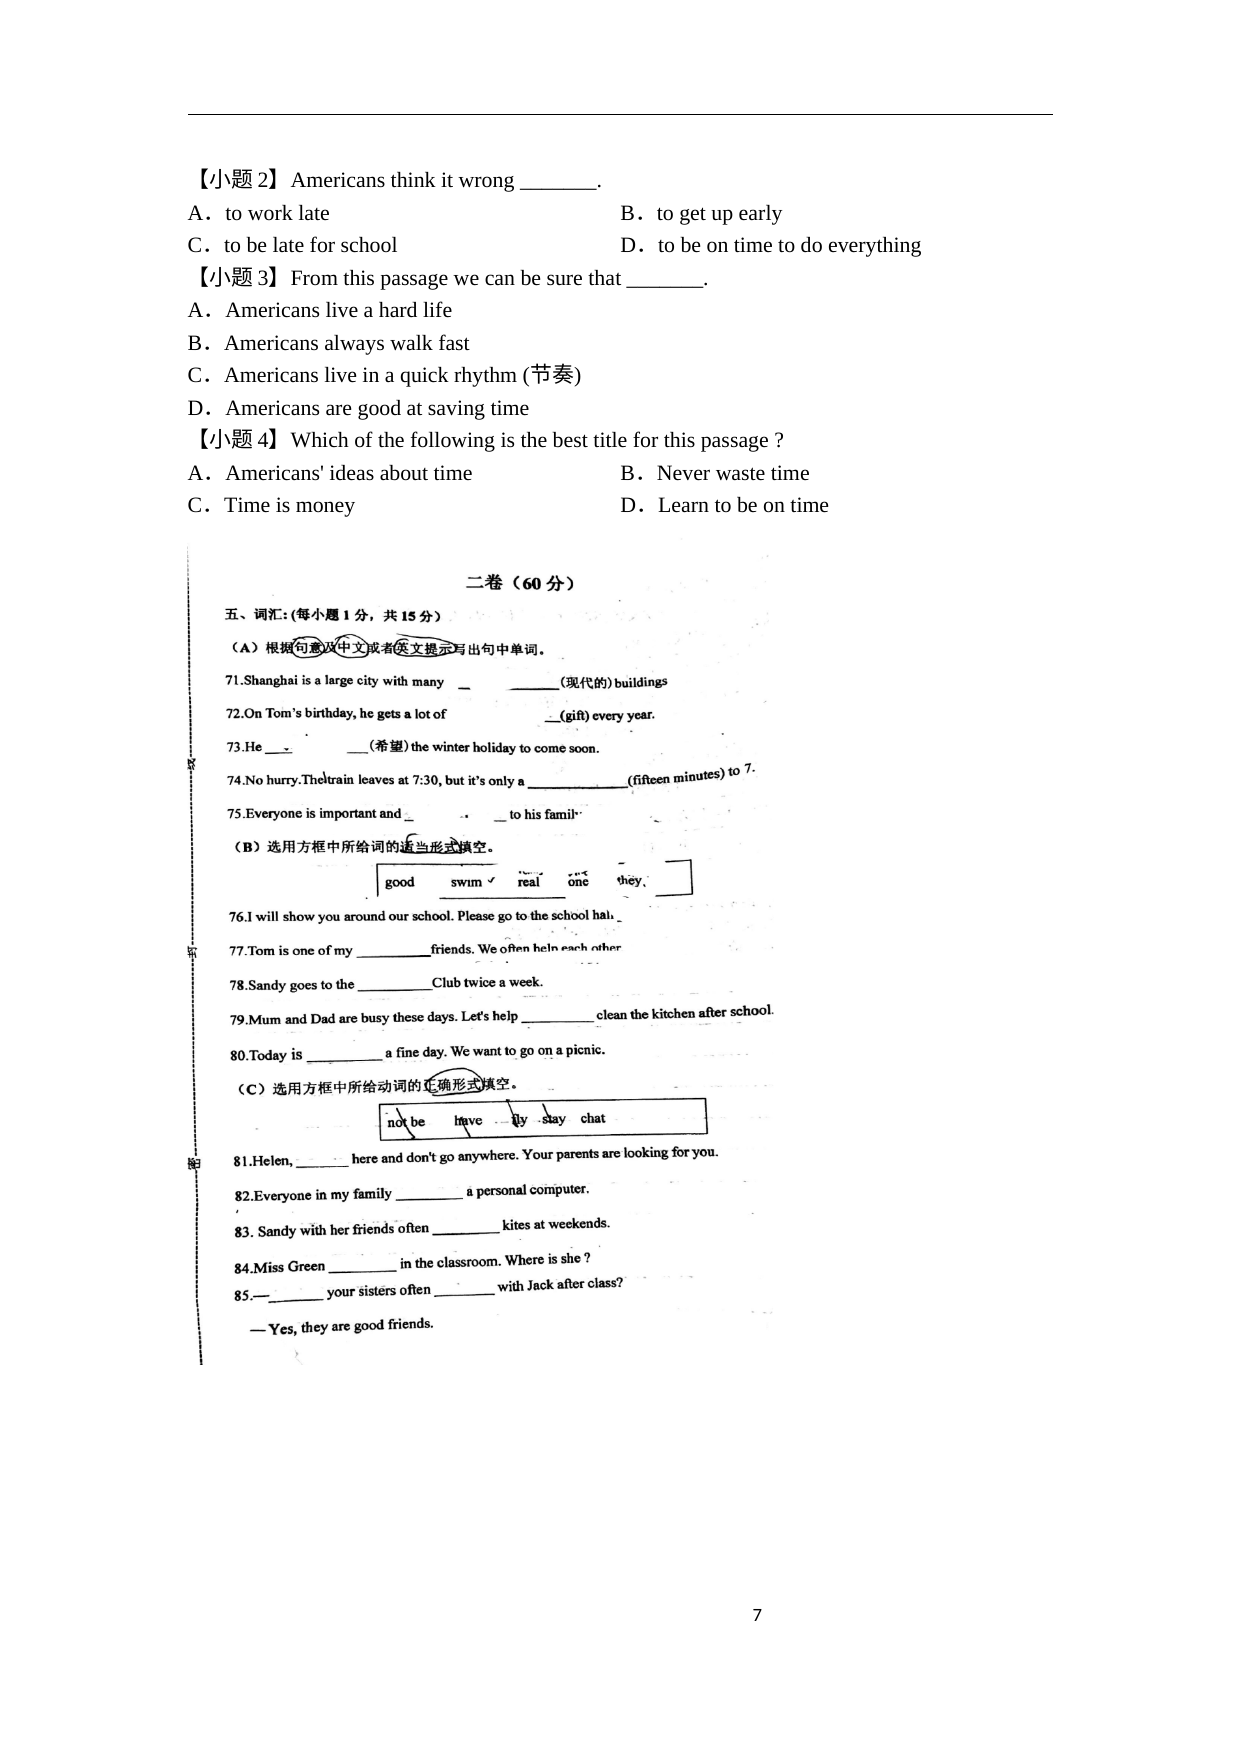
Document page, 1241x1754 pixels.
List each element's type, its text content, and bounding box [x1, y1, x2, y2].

table_cell D．Americans are good at saving time [188, 389, 1240, 422]
text 【小题4】Which of the following is the best title for this passage ? [187, 422, 1053, 454]
table_header A．Americans' ideas about time [188, 454, 620, 487]
table_cell C．Americans live in a quick rhythm (节奏) [188, 357, 1240, 389]
text 【小题3】From this passage we can be sure that _______. [187, 259, 1053, 292]
table_header A．Americans live a hard life [188, 292, 1240, 324]
table_header B．to get up early [620, 194, 1053, 227]
table_cell C．Time is money [188, 487, 620, 519]
picture [187, 519, 774, 1365]
text 【小题2】Americans think it wrong _______. [187, 162, 1053, 194]
table_cell D．Learn to be on time [620, 487, 1053, 519]
table_header A．to work late [188, 194, 620, 227]
table_header B．Never waste time [620, 454, 1053, 487]
table_cell B．Americans always walk fast [188, 324, 1240, 357]
table_cell C．to be late for school [188, 227, 620, 259]
table_cell D．to be on time to do everything [620, 227, 1053, 259]
